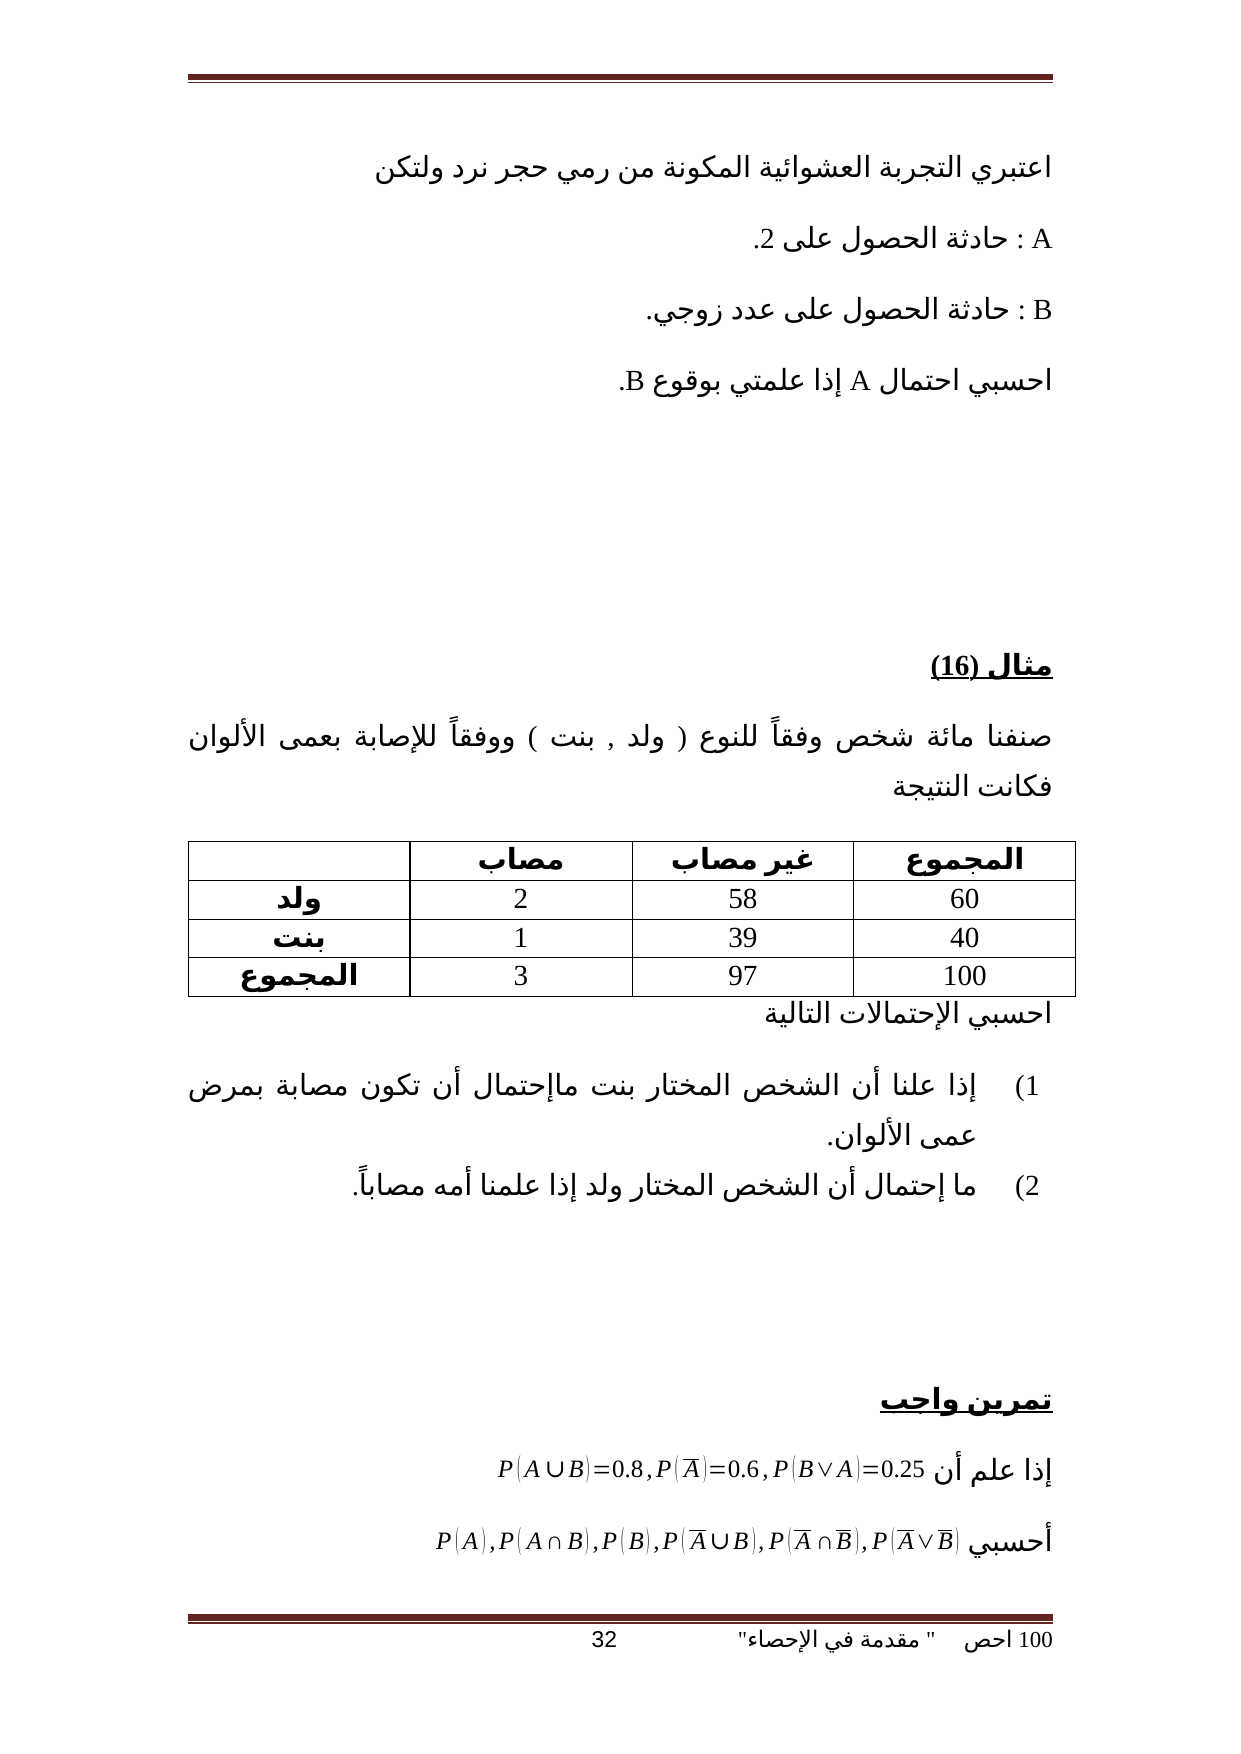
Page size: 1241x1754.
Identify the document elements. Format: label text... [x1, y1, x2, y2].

text صنفنا مائة شخص وفقاً للنوع ( ولد , بنت ) ووفقاً للإصابة بعمى الألوان فكانت النتيجة [187, 719, 1053, 803]
table_header مصاب [411, 842, 632, 880]
text تمرين واجب [187, 1382, 1053, 1415]
table_cell 100 [854, 958, 1075, 996]
list إذا علنا أن الشخص المختار بنت ماإحتمال أن تكون مصابة بمرض عمى الألوان. [187, 1068, 1015, 1152]
text B : حادثة الحصول على عدد زوجي. [187, 292, 1053, 326]
table_cell 40 [854, 920, 1075, 957]
table_header [189, 842, 409, 880]
text احسبي احتمال A إذا علمتي بوقوع B. [187, 363, 1053, 397]
table_cell 58 [633, 881, 853, 919]
table_header المجموع [854, 842, 1075, 880]
list ما إحتمال أن الشخص المختار ولد إذا علمنا أمه مصاباً. [187, 1168, 1015, 1202]
table_cell بنت [189, 920, 409, 957]
text اعتبري التجربة العشوائية المكونة من رمي حجر نرد ولتكن [187, 150, 1053, 183]
table_cell 2 [411, 881, 632, 919]
text أحسبي [187, 1524, 1053, 1558]
table_cell ولد [189, 881, 409, 919]
table_cell 3 [411, 958, 632, 996]
table_cell المجموع [189, 958, 409, 996]
table_cell 1 [411, 920, 632, 957]
table_cell 60 [854, 881, 1075, 919]
text إذا علم أن [187, 1453, 1053, 1486]
text A : حادثة الحصول على 2. [187, 221, 1053, 255]
table_cell 97 [633, 958, 853, 996]
text احسبي الإحتمالات التالية [187, 997, 1053, 1030]
table_header غير مصاب [633, 842, 853, 880]
table_cell 39 [633, 920, 853, 957]
text مثال (16) [187, 648, 1053, 682]
